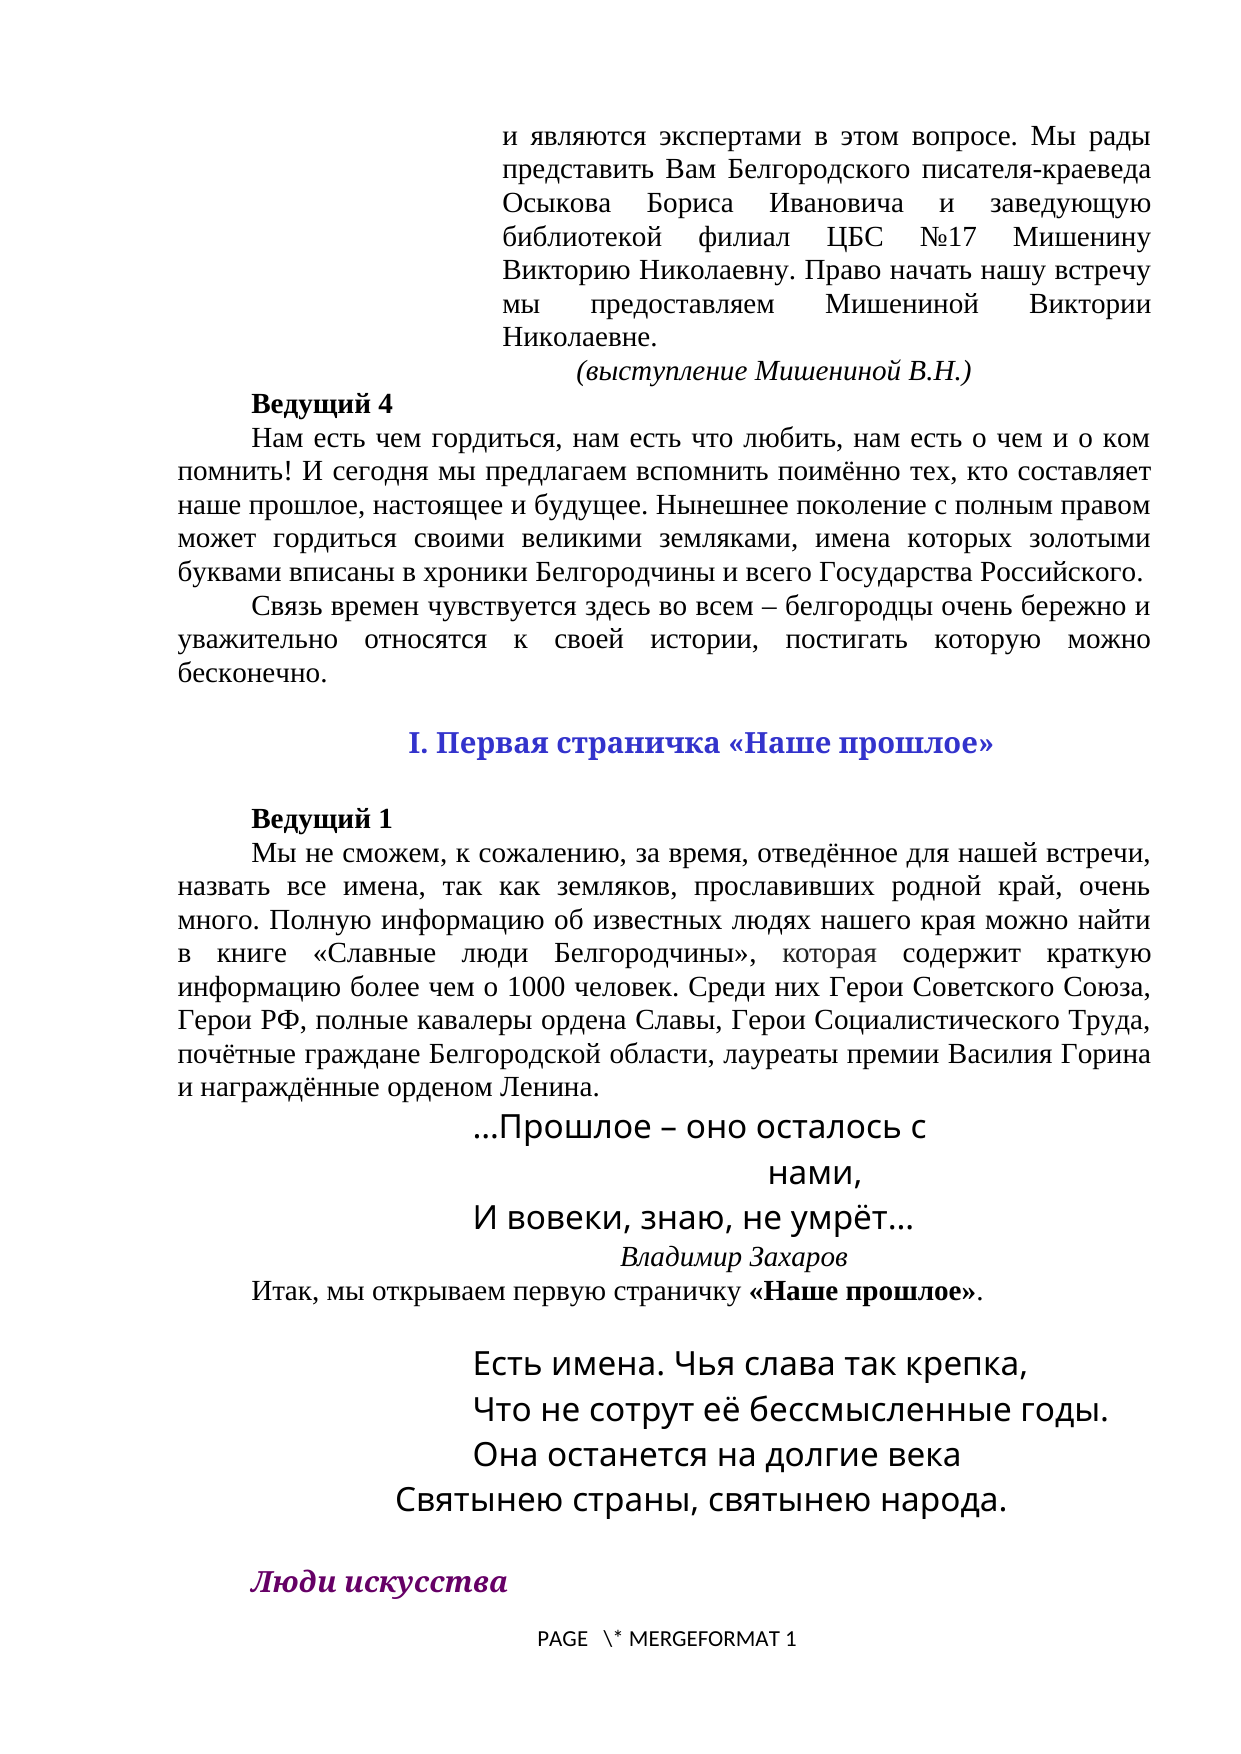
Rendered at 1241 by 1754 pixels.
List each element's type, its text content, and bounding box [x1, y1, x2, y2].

text (выступление Мишениной В.Н.) [502, 353, 1152, 386]
text I. Первая страничка «Наше прошлое» [177, 722, 1152, 762]
text Люди искусства [177, 1561, 1152, 1601]
text …Прошлое – оно осталось с [398, 1103, 1152, 1148]
text Нам есть чем гордиться, нам есть что любить, нам есть о чем и о ком помнить! И сегодня мы предлагаем вспомнить поимённо тех, кто составляет наше прошлое, настоящее и будущее. Нынешнее поколение с полным правом может гордиться своими великими земляками, имена которых золотыми буквами вписаны в хроники Белгородчины и всего Государства Российского. [177, 420, 1152, 588]
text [502, 118, 1152, 353]
text Ведущий 4 [177, 386, 1152, 420]
text Мы не сможем, к сожалению, за время, отведённое для нашей встречи, назвать все имена, так как земляков, прославивших родной край, очень много. Полную информацию об известных людях нашего края можно найти в книге «Славные люди Белгородчины», которая содержит краткую информацию более чем о 1000 человек. Среди них Герои Советского Союза, Герои РФ, полные кавалеры ордена Славы, Герои Социалистического Труда, почётные граждане Белгородской области, лауреаты премии Василия Горина и награждённые орденом Ленина. [177, 835, 1152, 1103]
text Ведущий 1 [177, 801, 1152, 835]
text И вовеки, знаю, не умрёт… [398, 1194, 1152, 1239]
text Есть имена. Чья слава так крепка, [398, 1340, 1152, 1385]
text Владимир Захаров [177, 1239, 1152, 1273]
text нами, [693, 1148, 1152, 1194]
text Она останется на долгие века [398, 1431, 1152, 1476]
text Святынею страны, святынею народа. [177, 1476, 1152, 1522]
text Что не сотрут её бессмысленные годы. [398, 1385, 1152, 1431]
text Связь времен чувствуется здесь во всем – белгородцы очень бережно и уважительно относятся к своей истории, постигать которую можно бесконечно. [177, 588, 1152, 688]
text Итак, мы открываем первую страничку «Наше прошлое». [177, 1273, 1152, 1306]
